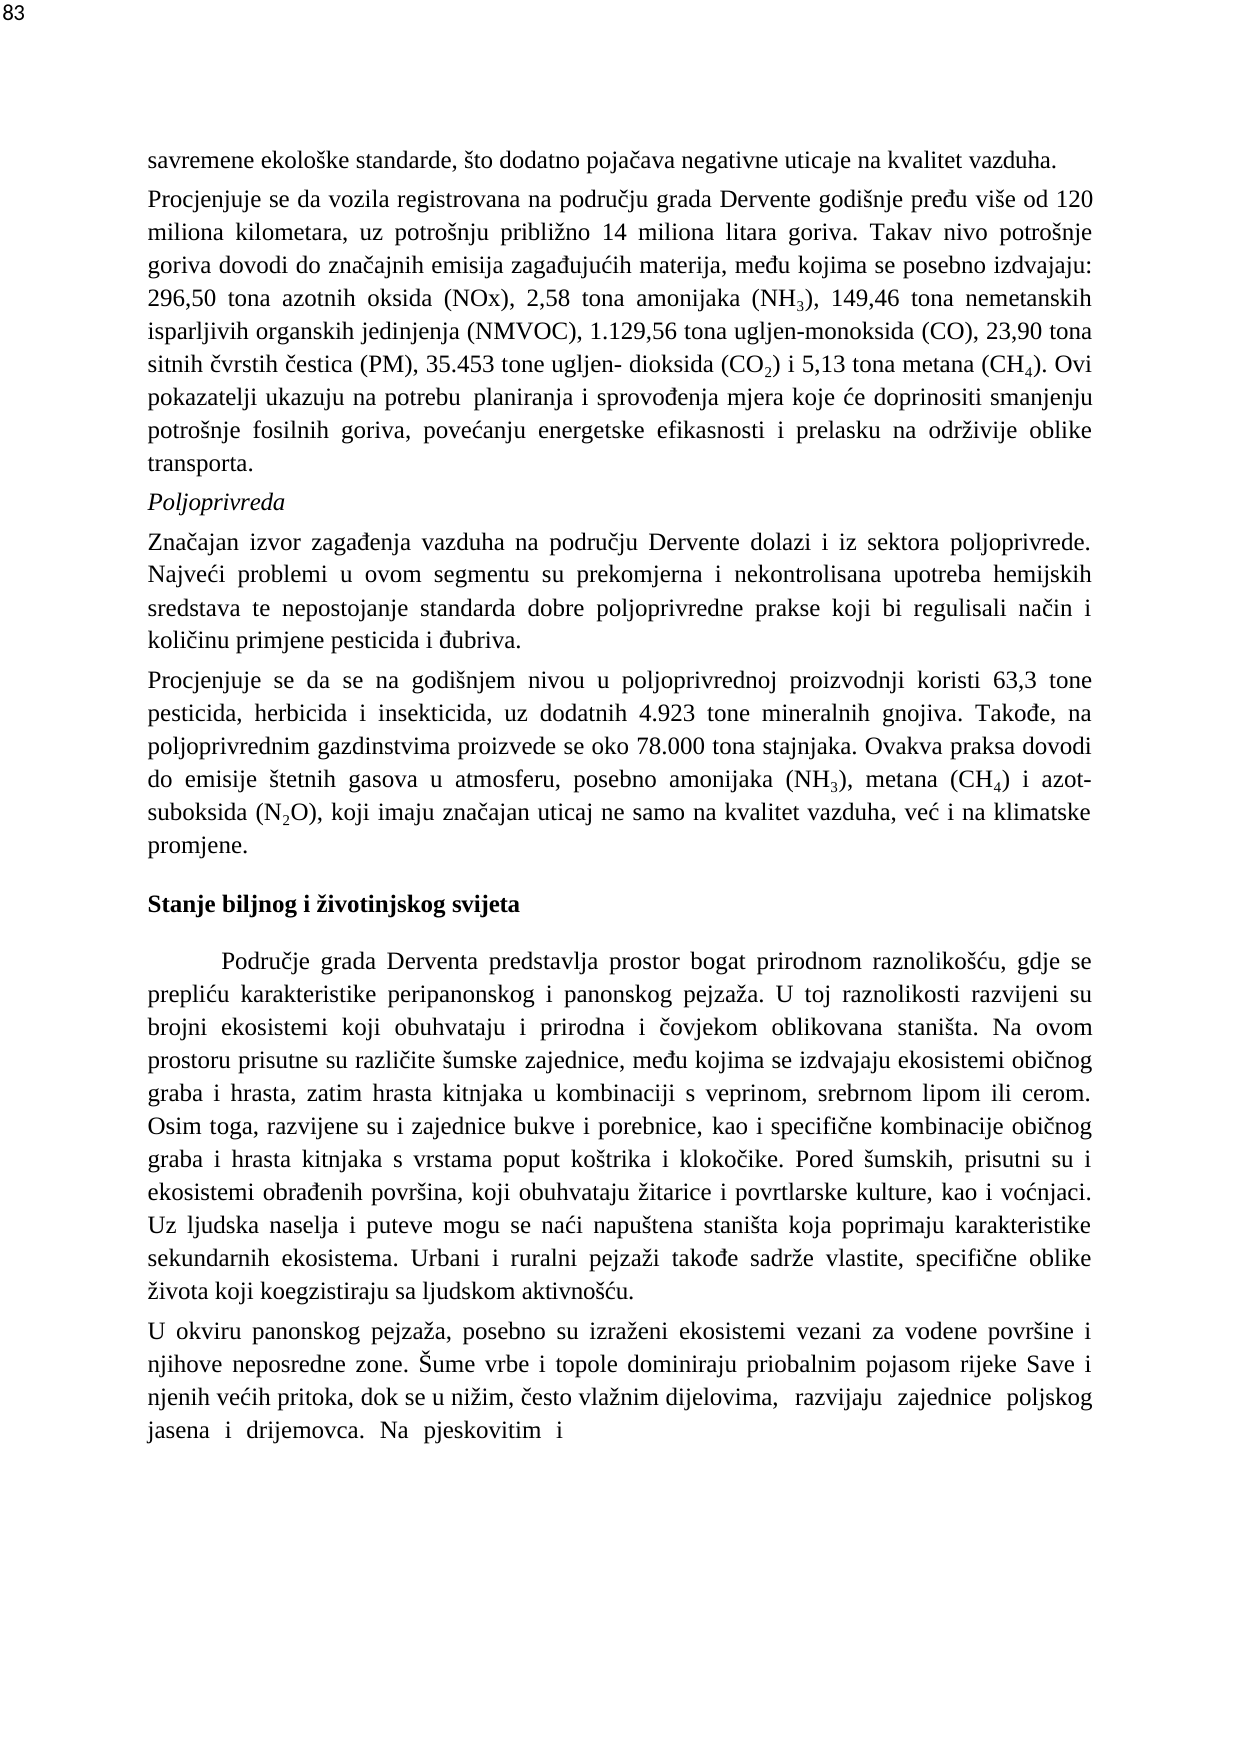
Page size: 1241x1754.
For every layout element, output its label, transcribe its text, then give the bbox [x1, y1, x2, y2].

text Područje grada Derventa predstavlja prostor bogat prirodnom raznolikošću, gdje se prepliću karakteristike peripanonskog i panonskog pejzaža. U toj raznolikosti razvijeni su brojni ekosistemi koji obuhvataju i prirodna i čovjekom oblikovana staništa. Na ovom prostoru prisutne su različite šumske zajednice, među kojima se izdvajaju ekosistemi običnog graba i hrasta, zatim hrasta kitnjaka u kombinaciji s veprinom, srebrnom lipom ili cerom. Osim toga, razvijene su i zajednice bukve i porebnice, kao i specifične kombinacije običnog graba i hrasta kitnjaka s vrstama poput koštrika i klokočike. Pored šumskih, prisutni su i ekosistemi obrađenih površina, koji obuhvataju žitarice i povrtlarske kulture, kao i voćnjaci. Uz ljudska naselja i puteve mogu se naći napuštena staništa koja poprimaju karakteristike sekundarnih ekosistema. Urbani i ruralni pejzaži takođe sadrže vlastite, specifične oblike života koji koegzistiraju sa ljudskom aktivnošću. [147, 946, 1093, 1305]
text Procjenjuje se da vozila registrovana na području grada Dervente godišnje pređu više od 120 miliona kilometara, uz potrošnju približno 14 miliona litara goriva. Takav nivo potrošnje goriva dovodi do značajnih emisija zagađujućih materija, među kojima se posebno izdvajaju: 296,50 tona azotnih oksida (NOx), 2,58 tona amonijaka (NH₃), 149,46 tona nemetanskih isparljivih organskih jedinjenja (NMVOC), 1.129,56 tona ugljen-monoksida (CO), 23,90 tona sitnih čvrstih čestica (PM), 35.453 tone ugljen- dioksida (CO₂) i 5,13 tona metana (CH₄). Ovi pokazatelji ukazuju na potrebu planiranja i sprovođenja mjera koje će doprinositi smanjenju potrošnje fosilnih goriva, povećanju energetske efikasnosti i prelasku na održivije oblike transporta. [147, 184, 1093, 477]
text Značajan izvor zagađenja vazduha na području Dervente dolazi i iz sektora poljoprivrede. Najveći problemi u ovom segmentu su prekomjerna i nekontrolisana upotreba hemijskih sredstava te nepostojanje standarda dobre poljoprivredne prakse koji bi regulisali način i količinu primjene pesticida i đubriva. [147, 527, 1092, 654]
text Poljoprivreda [147, 487, 1181, 516]
subtitle Stanje biljnog i životinjskog svijeta [147, 889, 1181, 917]
text savremene ekološke standarde, što dodatno pojačava negativne uticaje na kvalitet vazduha. [147, 145, 1093, 174]
text Procjenjuje se da se na godišnjem nivou u poljoprivrednoj proizvodnji koristi 63,3 tone pesticida, herbicida i insekticida, uz dodatnih 4.923 tone mineralnih gnojiva. Takođe, na poljoprivrednim gazdinstvima proizvede se oko 78.000 tona stajnjaka. Ovakva praksa dovodi do emisije štetnih gasova u atmosferu, posebno amonijaka (NH₃), metana (CH₄) i azot-suboksida (N₂O), koji imaju značajan uticaj ne samo na kvalitet vazduha, već i na klimatske promjene. [147, 665, 1093, 859]
text U okviru panonskog pejzaža, posebno su izraženi ekosistemi vezani za vodene površine i njihove neposredne zone. Šume vrbe i topole dominiraju priobalnim pojasom rijeke Save i njenih većih pritoka, dok se u nižim, često vlažnim dijelovima, razvijaju zajednice poljskog jasena i drijemovca. Na pjeskovitim i [147, 1316, 1093, 1443]
